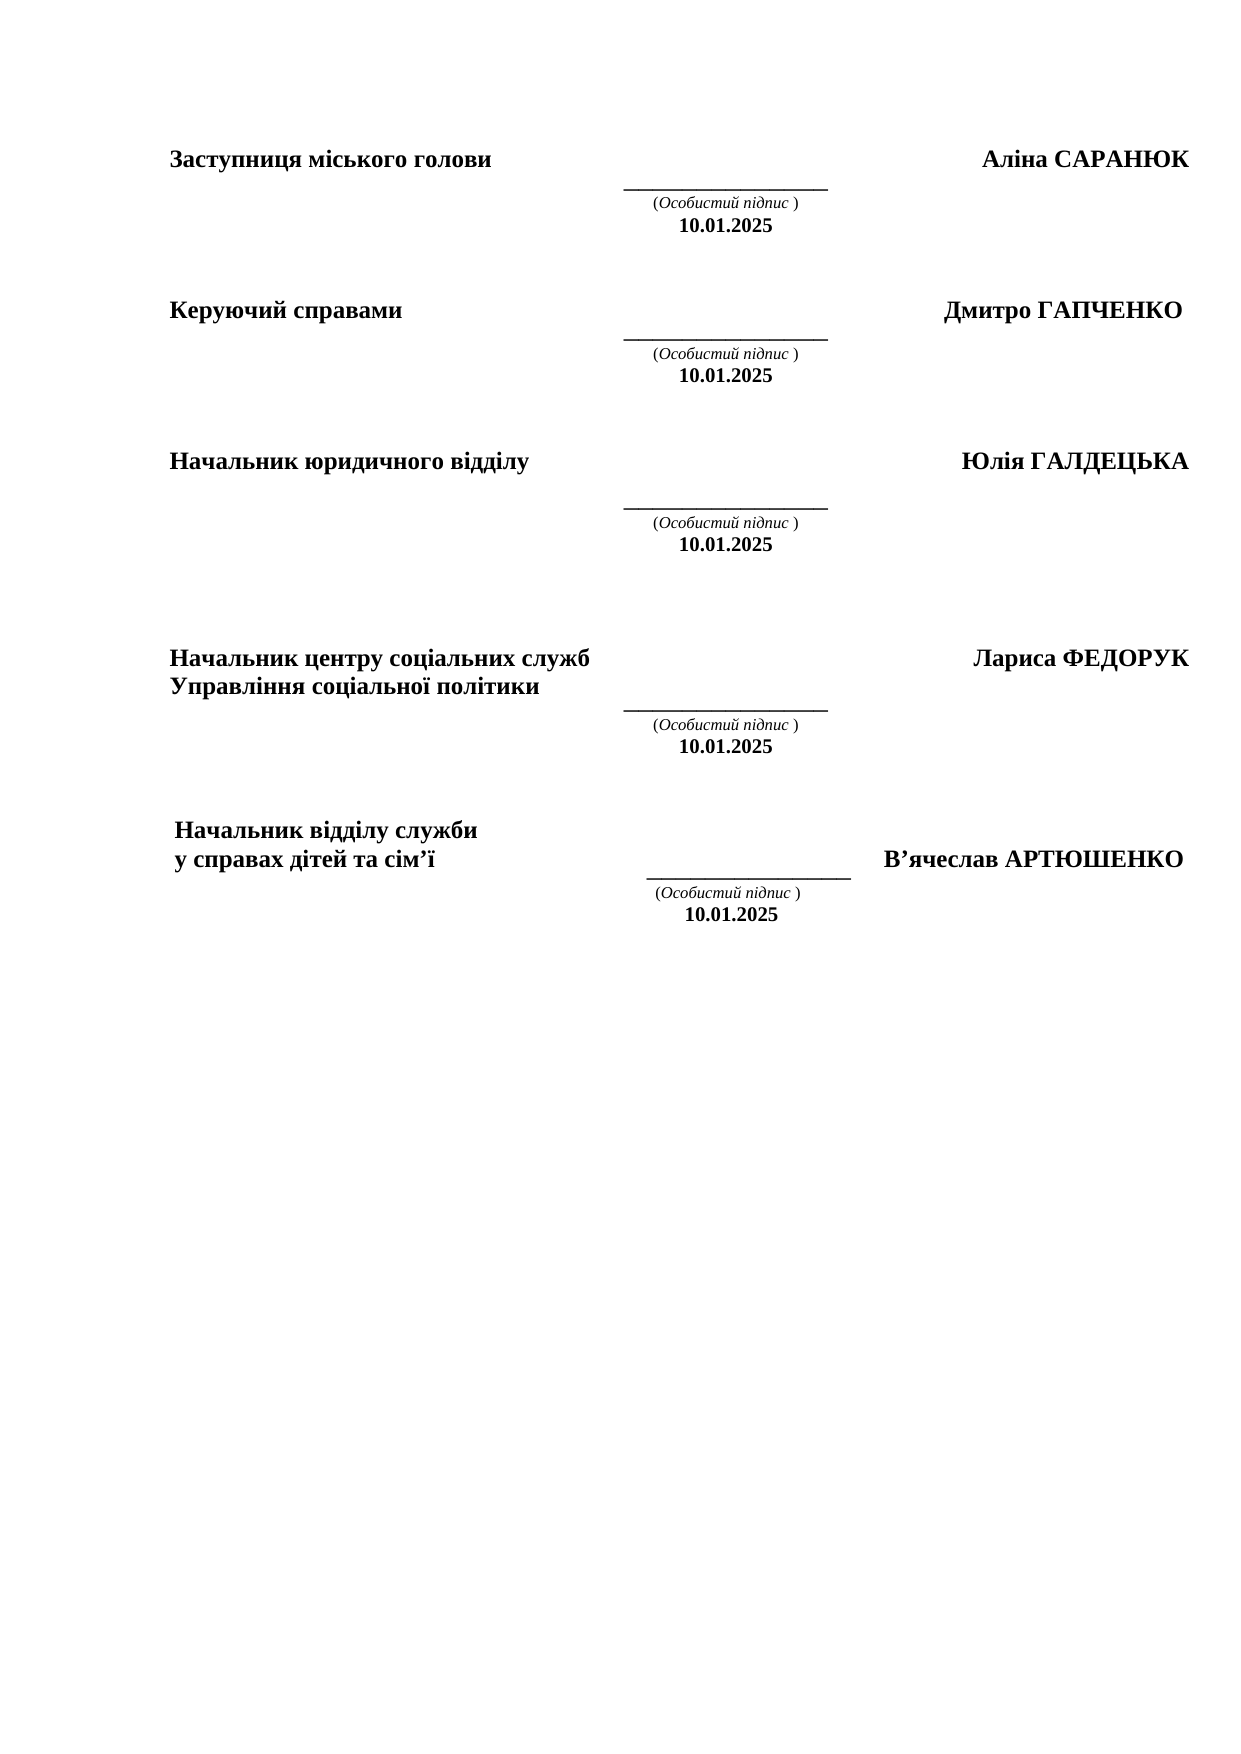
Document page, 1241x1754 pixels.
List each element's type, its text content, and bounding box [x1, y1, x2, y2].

table_cell Юлія ГАЛДЕЦЬКА [839, 446, 1200, 614]
table_header ______________ (Особистий підпис ) 10.01.2025 [631, 815, 866, 983]
table_header Начальник відділу служби у справах дітей та сім’ї [163, 815, 631, 983]
table_cell ______________ (Особистий підпис ) 10.01.2025 [612, 295, 839, 446]
table_cell Керуючий справами [158, 295, 612, 446]
table_cell Дмитро ГАПЧЕНКО [839, 295, 1200, 446]
table_cell ______________ (Особистий підпис ) 10.01.2025 [612, 614, 839, 815]
table_header Заступниця міського голови [158, 145, 612, 295]
table_header ______________ (Особистий підпис ) 10.01.2025 [612, 145, 839, 295]
table_cell Начальник юридичного відділу [158, 446, 612, 614]
table_cell Начальник центру соціальних служб Управління соціальної політики [158, 614, 612, 815]
table_cell Лариса ФЕДОРУК [839, 614, 1200, 815]
table_header Аліна САРАНЮК [839, 145, 1200, 295]
table_cell ______________ (Особистий підпис ) 10.01.2025 [612, 446, 839, 614]
table_header В’ячеслав АРТЮШЕНКО [866, 815, 1195, 983]
